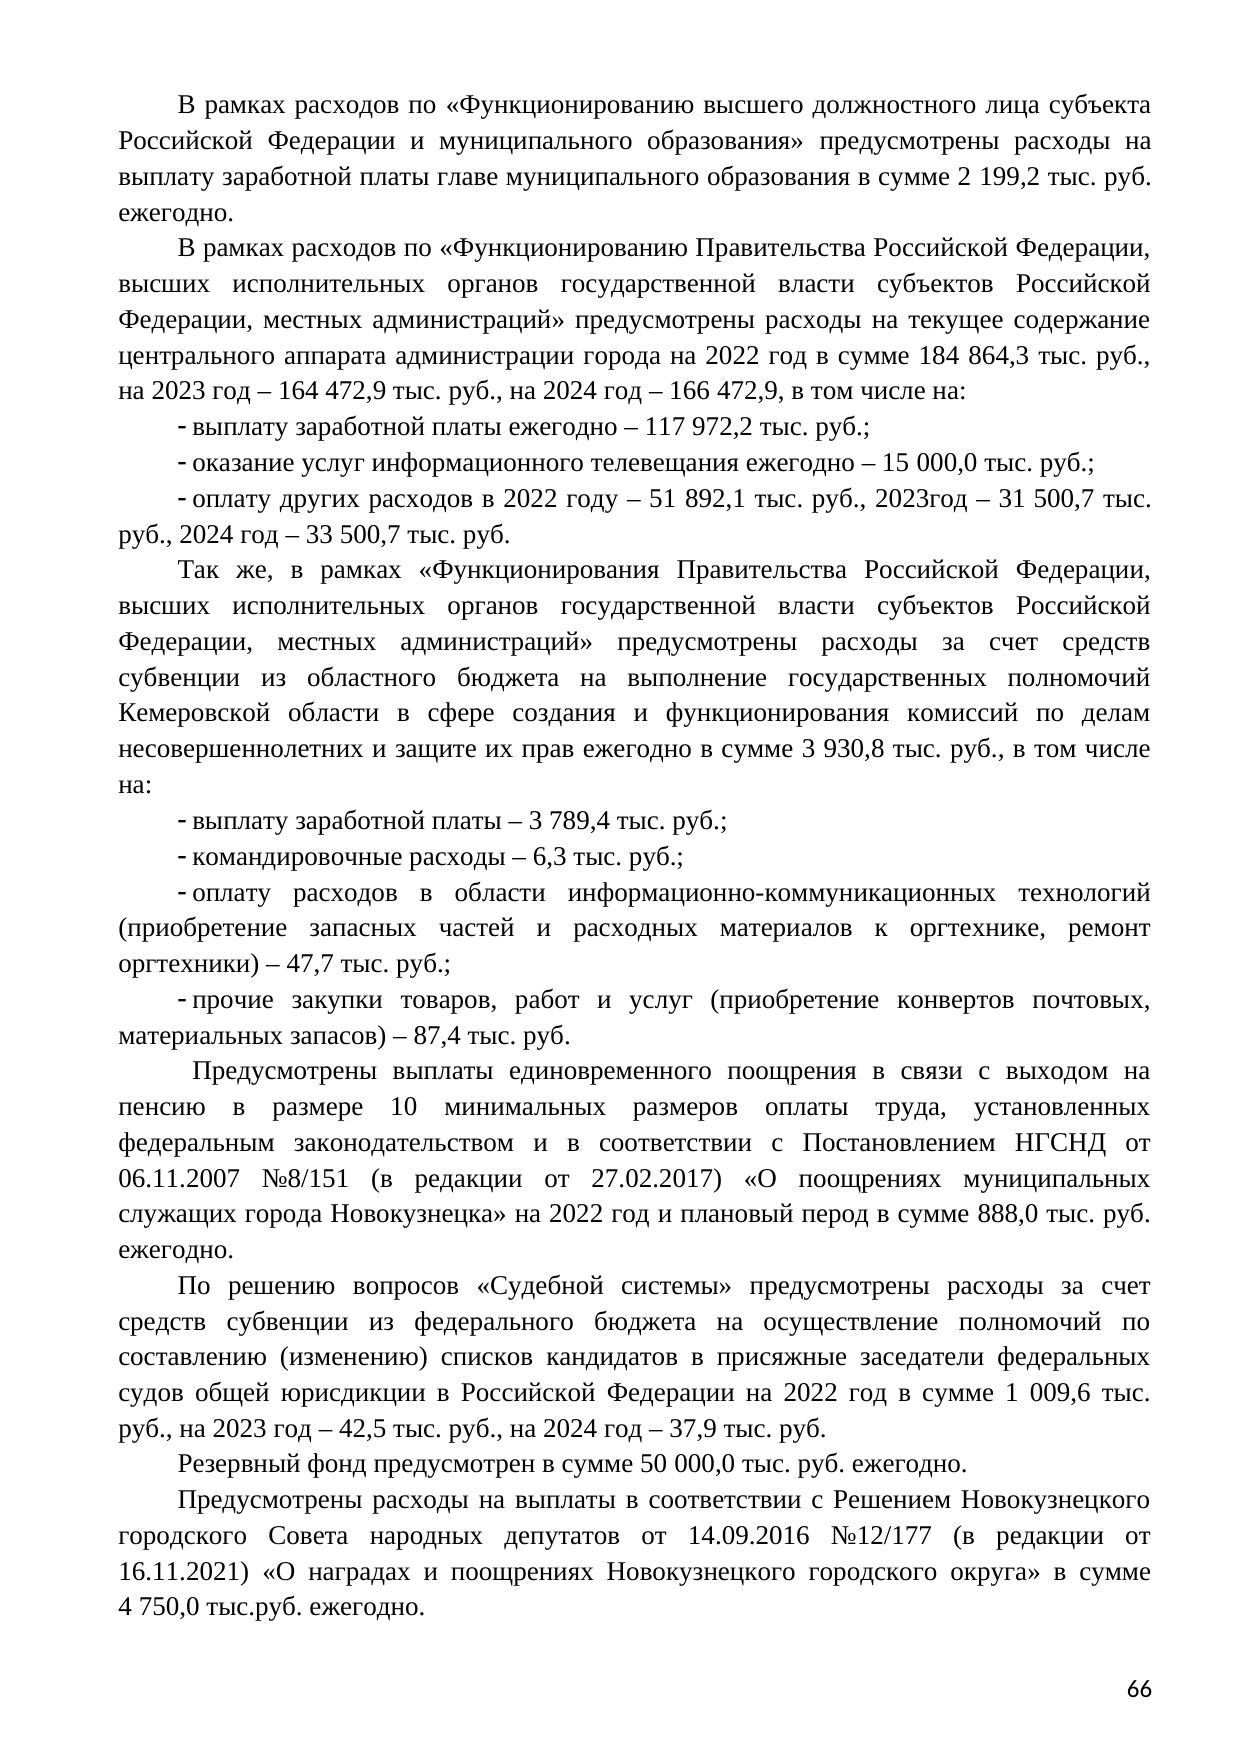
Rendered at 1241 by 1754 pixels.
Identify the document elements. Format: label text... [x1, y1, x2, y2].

list выплату заработной платы – 3 789,4 тыс. руб.; [118, 804, 1152, 835]
text Предусмотрены выплаты единовременного поощрения в связи с выходом на пенсию в размере 10 минимальных размеров оплаты труда, установленных федеральным законодательством и в соответствии с Постановлением НГСНД от 06.11.2007 №8/151 (в редакции от 27.02.2017) «О поощрениях муниципальных служащих города Новокузнецка» на 2022 год и плановый перод в сумме 888,0 тыс. руб. ежегодно. [118, 1054, 1152, 1264]
list оплату других расходов в 2022 году – 51 892,1 тыс. руб., 2023год – 31 500,7 тыс. руб., 2024 год – 33 500,7 тыс. руб. [118, 482, 1152, 549]
text Резервный фонд предусмотрен в сумме 50 000,0 тыс. руб. ежегодно. [118, 1447, 1152, 1479]
text Предусмотрены расходы на выплаты в соответствии с Решением Новокузнецкого городского Совета народных депутатов от 14.09.2016 №12/177 (в редакции от 16.11.2021) «О наградах и поощрениях Новокузнецкого городского округа» в сумме 4 750,0 тыс.руб. ежегодно. [118, 1483, 1152, 1622]
list оказание услуг информационного телевещания ежегодно – 15 000,0 тыс. руб.; [118, 446, 1152, 477]
text По решению вопросов «Судебной системы» предусмотрены расходы за счет средств субвенции из федерального бюджета на осуществление полномочий по составлению (изменению) списков кандидатов в присяжные заседатели федеральных судов общей юрисдикции в Российской Федерации на 2022 год в сумме 1 009,6 тыс. руб., на 2023 год – 42,5 тыс. руб., на 2024 год – 37,9 тыс. руб. [118, 1269, 1152, 1443]
list прочие закупки товаров, работ и услуг (приобретение конвертов почтовых, материальных запасов) – 87,4 тыс. руб. [118, 983, 1152, 1050]
text Так же, в рамках «Функционирования Правительства Российской Федерации, высших исполнительных органов государственной власти субъектов Российской Федерации, местных администраций» предусмотрены расходы за счет средств субвенции из областного бюджета на выполнение государственных полномочий Кемеровской области в сфере создания и функционирования комиссий по делам несовершеннолетних и защите их прав ежегодно в сумме 3 930,8 тыс. руб., в том числе на: [118, 554, 1152, 799]
list выплату заработной платы ежегодно – 117 972,2 тыс. руб.; [118, 410, 1152, 441]
list командировочные расходы – 6,3 тыс. руб.; [118, 840, 1152, 871]
list оплату расходов в области информационно-коммуникационных технологий (приобретение запасных частей и расходных материалов к оргтехнике, ремонт оргтехники) – 47,7 тыс. руб.; [118, 876, 1152, 978]
text В рамках расходов по «Функционированию Правительства Российской Федерации, высших исполнительных органов государственной власти субъектов Российской Федерации, местных администраций» предусмотрены расходы на текущее содержание центрального аппарата администрации города на 2022 год в сумме 184 864,3 тыс. руб., на 2023 год – 164 472,9 тыс. руб., на 2024 год – 166 472,9, в том числе на: [118, 232, 1152, 406]
text В рамках расходов по «Функционированию высшего должностного лица субъекта Российской Федерации и муниципального образования» предусмотрены расходы на выплату заработной платы главе муниципального образования в сумме 2 199,2 тыс. руб. ежегодно. [118, 89, 1152, 227]
